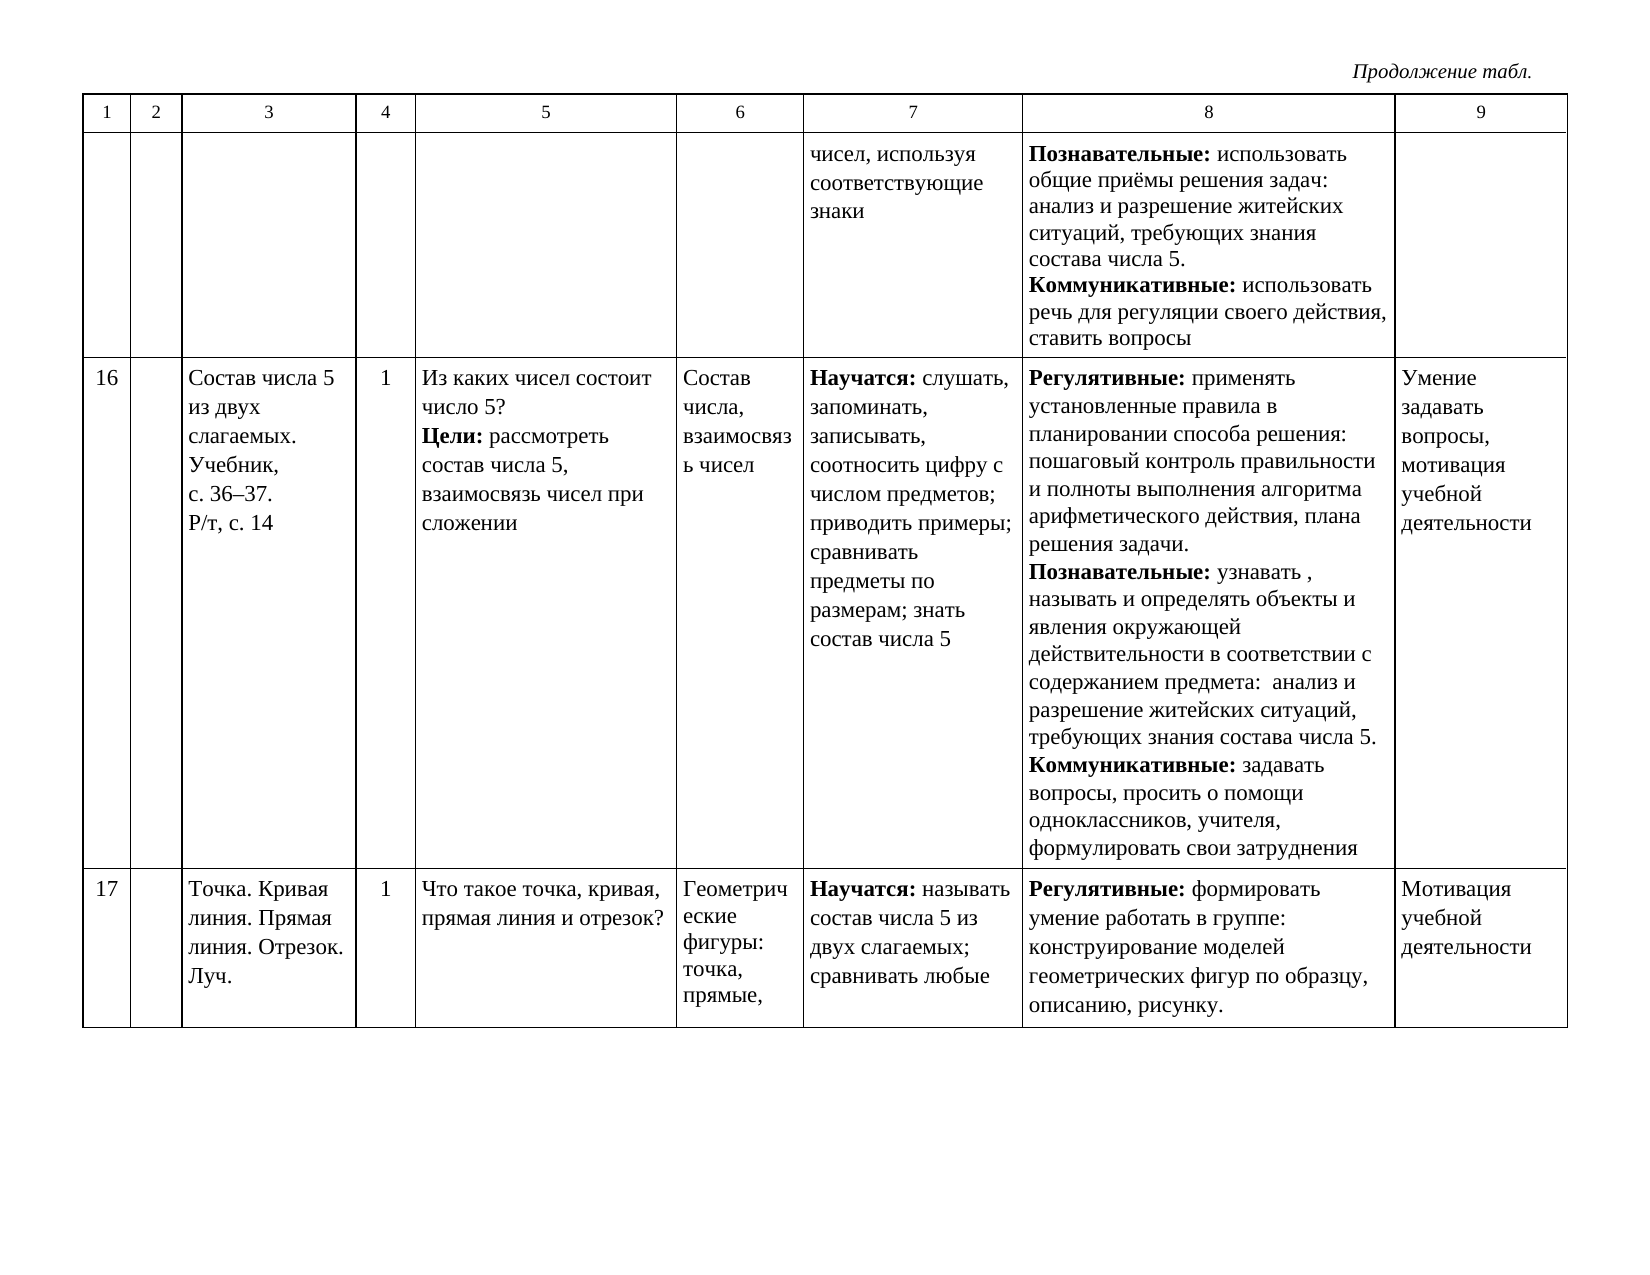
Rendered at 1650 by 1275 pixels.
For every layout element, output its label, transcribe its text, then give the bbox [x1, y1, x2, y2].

table_header 4 [357, 95, 415, 132]
table_cell [677, 133, 803, 357]
table_cell Познавательные: использовать общие приёмы решения задач: анализ и разрешение житейских ситуаций, требующих знания состава числа 5. Коммуникативные: использовать речь для регуляции своего действия, ставить вопросы [1023, 133, 1394, 357]
table_cell [131, 869, 181, 1027]
table_cell [357, 133, 415, 357]
table_header 9 [1396, 95, 1567, 132]
table_cell [416, 133, 676, 357]
table_header 1 [84, 95, 130, 132]
table_header 6 [677, 95, 803, 132]
table_cell Регулятивные: формировать умение работать в группе: конструирование моделей геометрических фигур по образцу, описанию, рисунку. [1023, 869, 1394, 1027]
table_cell 1 [357, 358, 415, 868]
table_header 8 [1023, 95, 1394, 132]
table_cell чисел, используя соответствующие знаки [804, 133, 1022, 357]
table_cell Состав числа 5 из двух слагаемых. Учебник, с. 36–37. Р/т, с. 14 [183, 358, 355, 868]
table_header 7 [804, 95, 1022, 132]
table_cell Мотивация учебной деятельности [1396, 868, 1567, 1027]
table_cell Состав числа, взаимосвязь чисел [677, 358, 803, 868]
table_header 3 [183, 95, 355, 132]
table_header 2 [131, 95, 181, 132]
table_cell Точка. Кривая линия. Прямая линия. Отрезок. Луч. [183, 869, 355, 1027]
text Продолжение табл. [118, 59, 1532, 83]
table_cell Регулятивные: применять установленные правила в планировании способа решения: пошаговый контроль правильности и полноты выполнения алгоритма арифметического действия, плана решения задачи. Познавательные: узнавать , называть и определять объекты и явления окружающей действительности в соответствии с содержанием предмета: анализ и разрешение житейских ситуаций, требующих знания состава числа 5. Коммуникативные: задавать вопросы, просить о помощи одноклассников, учителя, формулировать свои затруднения [1023, 358, 1394, 868]
table_cell [131, 358, 181, 868]
table_cell Умение задавать вопросы, мотивация учебной деятельности [1396, 357, 1567, 868]
table_cell [131, 133, 181, 357]
table_cell Научатся: называть состав числа 5 из двух слагаемых; сравнивать любые [804, 869, 1022, 1027]
table_cell 1 [357, 869, 415, 1027]
table_cell Научатся: слушать, запоминать, записывать, соотносить цифру с числом предметов; приводить примеры; сравнивать предметы по размерам; знать состав числа 5 [804, 358, 1022, 868]
table_header 5 [416, 95, 676, 132]
table_cell Геометрические фигуры: точка, прямые, [677, 869, 803, 1027]
table_cell Из каких чисел состоит число 5? Цели: рассмотреть состав числа 5, взаимосвязь чисел при сложении [416, 358, 676, 868]
table_cell 17 [84, 869, 130, 1027]
table_cell [183, 133, 355, 357]
table_cell Что такое точка, кривая, прямая линия и отрезок? [416, 869, 676, 1027]
table_cell [1396, 132, 1567, 357]
table_cell [84, 133, 130, 357]
table_cell 16 [84, 358, 130, 868]
